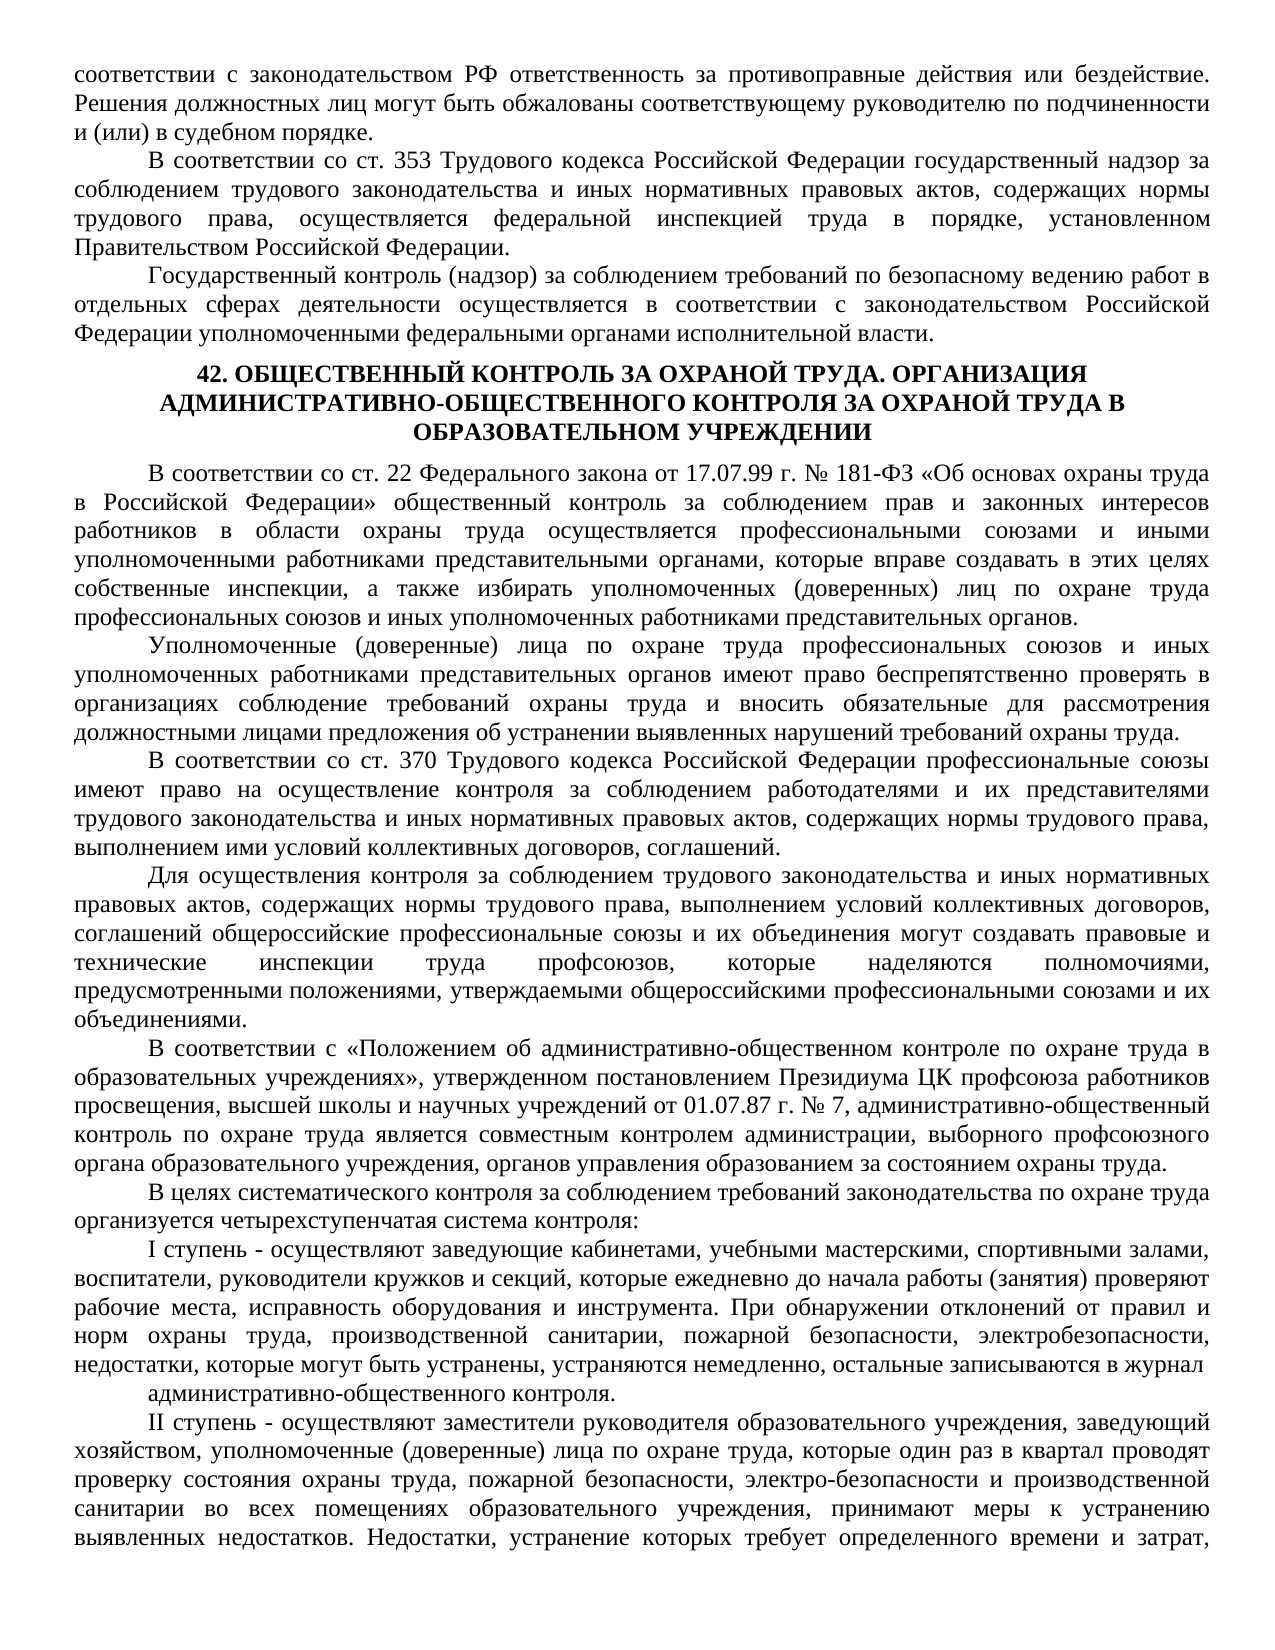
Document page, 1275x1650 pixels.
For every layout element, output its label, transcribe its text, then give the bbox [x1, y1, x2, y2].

text административно-общественного контроля. [74, 1378, 1211, 1407]
text Государственный контроль (надзор) за соблюдением требований по безопасному ведению работ в отдельных сферах деятельности осуществляется в соответствии с законодательством Российской Федерации уполномоченными федеральными органами исполнительной власти. [74, 260, 1211, 347]
text I ступень - осуществляют заведующие кабинетами, учебными мастерскими, спортивными залами, воспитатели, руководители кружков и секций, которые ежедневно до начала работы (занятия) проверяют рабочие места, исправность оборудования и инструмента. При обнаружении отклонений от правил и норм охраны труда, производственной санитарии, пожарной безопасности, электробезопасности, недостатки, которые могут быть устранены, устраняются немедленно, остальные записываются в журнал [74, 1234, 1211, 1378]
text В соответствии с «Положением об административно-общественном контроле по охране труда в образовательных учреждениях», утвержденном постановлением Президиума ЦК профсоюза работников просвещения, высшей школы и научных учреждений от 01.07.87 г. № 7, административно-общественный контроль по охране труда является совместным контролем администрации, выборного профсоюзного органа образовательного учреждения, органов управления образованием за состоянием охраны труда. [74, 1033, 1211, 1177]
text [74, 1407, 1211, 1550]
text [74, 59, 1211, 145]
text В целях систематического контроля за соблюдением требований законодательства по охране труда организуется четырехступенчатая система контроля: [74, 1177, 1211, 1234]
text В соответствии со ст. 353 Трудового кодекса Российской Федерации государственный надзор за соблюдением трудового законодательства и иных нормативных правовых актов, содержащих нормы трудового права, осуществляется федеральной инспекцией труда в порядке, установленном Правительством Российской Федерации. [74, 145, 1211, 260]
text Уполномоченные (доверенные) лица по охране труда профессиональных союзов и иных уполномоченных работниками представительных органов имеют право беспрепятственно проверять в организациях соблюдение требований охраны труда и вносить обязательные для рассмотрения должностными лицами предложения об устранении выявленных нарушений требований охраны труда. [74, 630, 1211, 745]
text Для осуществления контроля за соблюдением трудового законодательства и иных нормативных правовых актов, содержащих нормы трудового права, выполнением условий коллективных договоров, соглашений общероссийские профессиональные союзы и их объединения могут создавать правовые и технические инспекции труда профсоюзов, которые наделяются полномочиями, предусмотренными положениями, утверждаемыми общероссийскими профессиональными союзами и их объединениями. [74, 860, 1211, 1033]
text 42. ОБЩЕСТВЕННЫЙ КОНТРОЛЬ ЗА ОХРАНОЙ ТРУДА. ОРГАНИЗАЦИЯ АДМИНИСТРАТИВНО-ОБЩЕСТВЕННОГО КОНТРОЛЯ ЗА ОХРАНОЙ ТРУДА В ОБРАЗОВАТЕЛЬНОМ УЧРЕЖДЕНИИ [74, 359, 1211, 445]
text В соответствии со ст. 22 Федерального закона от 17.07.99 г. № 181-ФЗ «Об основах охраны труда в Российской Федерации» общественный контроль за соблюдением прав и законных интересов работников в области охраны труда осуществляется профессиональными союзами и иными уполномоченными работниками представительными органами, которые вправе создавать в этих целях собственные инспекции, а также избирать уполномоченных (доверенных) лиц по охране труда профессиональных союзов и иных уполномоченных работниками представительных органов. [74, 458, 1211, 630]
text В соответствии со ст. 370 Трудового кодекса Российской Федерации профессиональные союзы имеют право на осуществление контроля за соблюдением работодателями и их представителями трудового законодательства и иных нормативных правовых актов, содержащих нормы трудового права, выполнением ими условий коллективных договоров, соглашений. [74, 745, 1211, 860]
